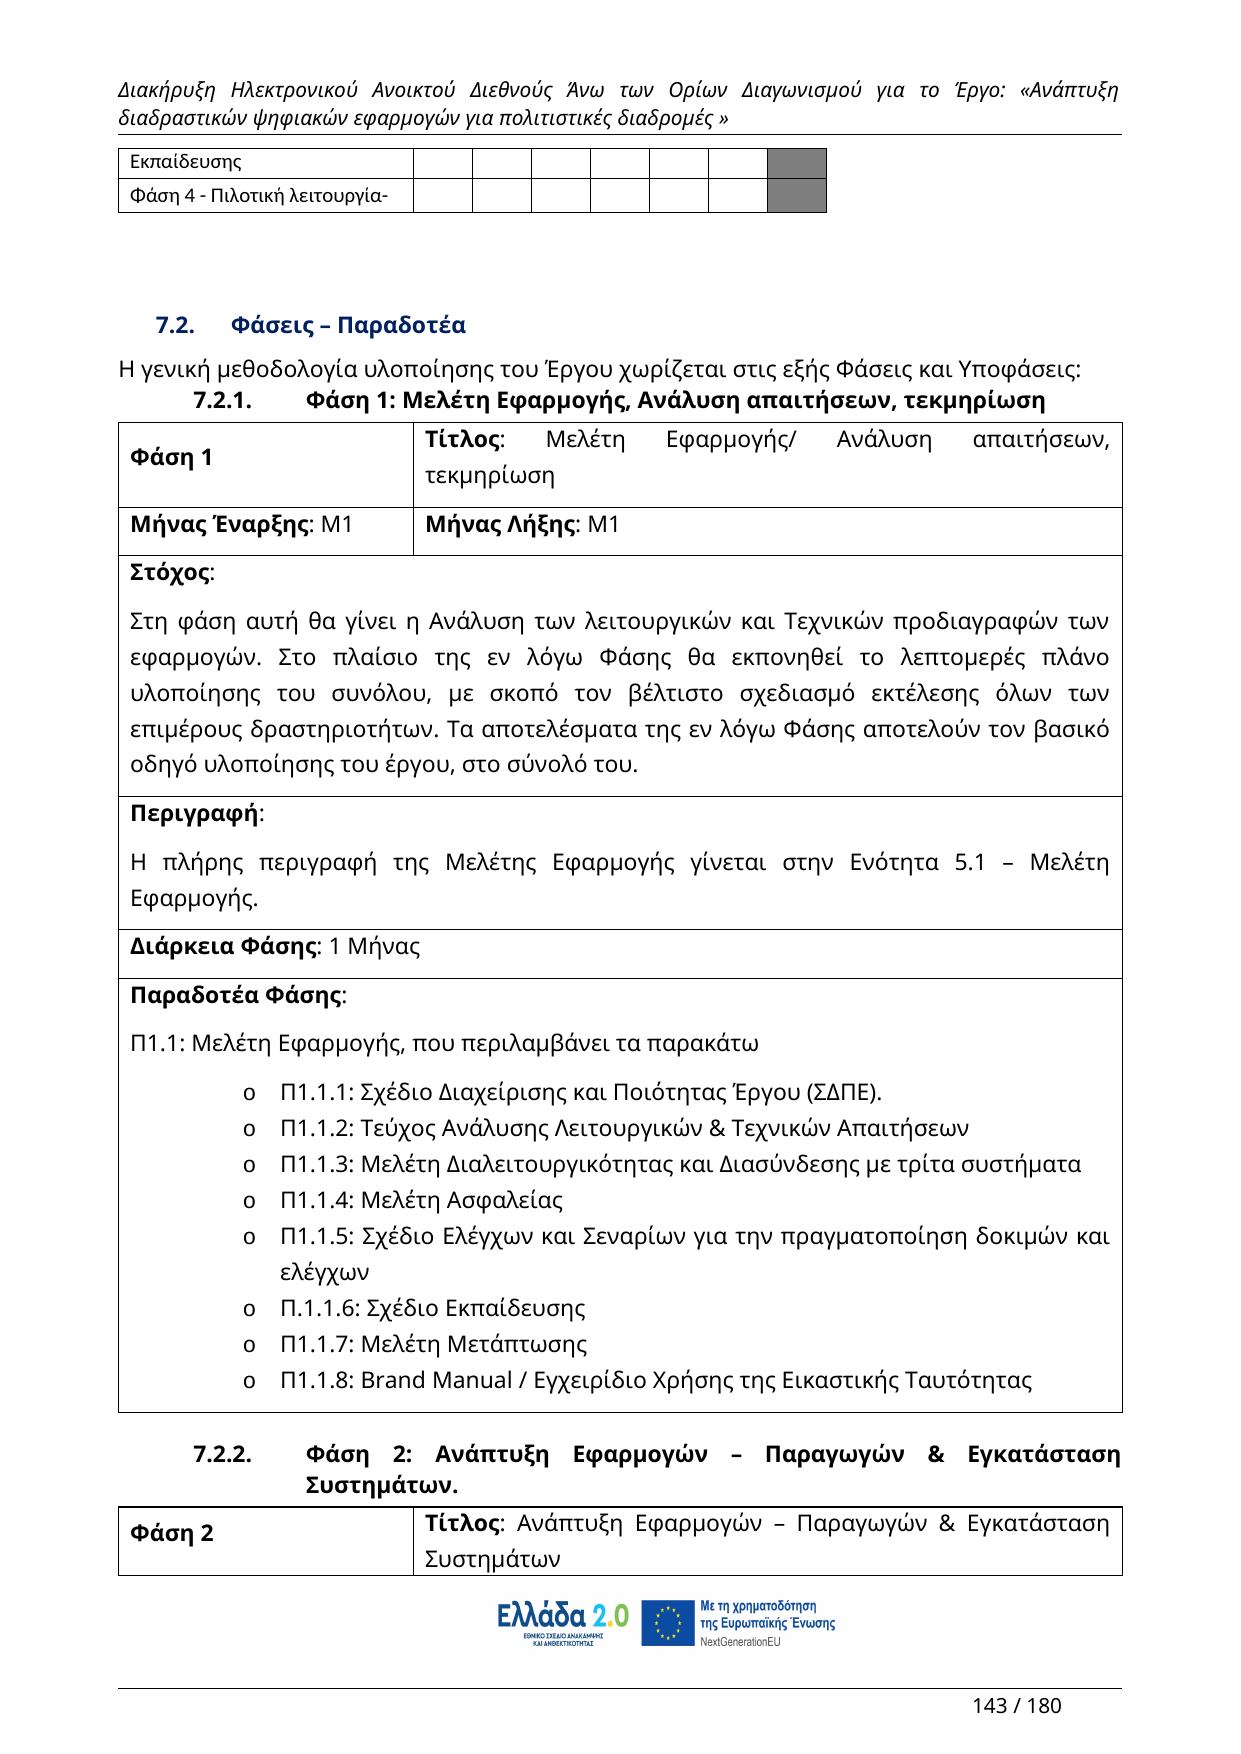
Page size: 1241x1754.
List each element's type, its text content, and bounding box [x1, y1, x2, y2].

table_cell [414, 179, 472, 212]
text Η γενική μεθοδολογία υλοποίησης του Έργου χωρίζεται στις εξής Φάσεις και Υποφάσεις: [118, 353, 1122, 384]
table_cell [709, 179, 767, 212]
table_cell Φάση 4 - Πιλοτική λειτουργία- [119, 179, 413, 212]
list Φάση 1: Μελέτη Εφαρμογής, Ανάλυση απαιτήσεων, τεκμηρίωση [193, 384, 1122, 416]
table_cell [532, 149, 590, 178]
table_cell [473, 179, 531, 212]
table_cell [650, 179, 708, 212]
list Φάση 2: Ανάπτυξη Εφαρμογών – Παραγωγών & Εγκατάσταση Συστημάτων. [193, 1438, 1122, 1500]
table_cell [768, 149, 826, 178]
table_cell Περιγραφή: Η πλήρης περιγραφή της Μελέτης Εφαρμογής γίνεται στην Ενότητα 5.1 – Μελέτη Εφαρμογής. [119, 797, 1122, 929]
table_cell Φάση 3 - Υπηρεσίες Εκπαίδευσης [119, 149, 413, 178]
list Φάσεις – Παραδοτέα [156, 309, 1122, 341]
table_cell [473, 149, 531, 178]
table_cell Διάρκεια Φάσης: 1 Μήνας [119, 930, 1122, 978]
table_cell [709, 149, 767, 178]
table_header Τίτλος: Μελέτη Εφαρμογής/ Ανάλυση απαιτήσεων, τεκμηρίωση [414, 423, 1122, 507]
table_cell Μήνας Έναρξης: Μ1 [119, 508, 413, 555]
table_cell [591, 179, 649, 212]
table_cell [532, 179, 590, 212]
table_cell Στόχος: Στη φάση αυτή θα γίνει η Ανάλυση των λειτουργικών και Τεχνικών προδιαγραφών των εφαρμογών. Στο πλαίσιο της εν λόγω Φάσης θα εκπονηθεί το λεπτομερές πλάνο υλοποίησης του συνόλου, με σκοπό τον βέλτιστο σχεδιασμό εκτέλεσης όλων των επιμέρους δραστηριοτήτων. Τα αποτελέσματα της εν λόγω Φάσης αποτελούν τον βασικό οδηγό υλοποίησης του έργου, στο σύνολό του. [119, 556, 1122, 796]
table_header Φάση 2 [119, 1508, 413, 1574]
table_header Τίτλος: Ανάπτυξη Εφαρμογών – Παραγωγών & Εγκατάσταση Συστημάτων [414, 1508, 1122, 1574]
table_cell [768, 179, 826, 212]
table_cell [650, 149, 708, 178]
table_cell Μήνας Λήξης: Μ1 [414, 508, 1122, 555]
table_cell [414, 149, 472, 178]
picture [485, 1583, 848, 1663]
table_cell [591, 149, 649, 178]
table_cell Παραδοτέα Φάσης: Π1.1: Μελέτη Εφαρμογής, που περιλαμβάνει τα παρακάτω Π1.1.1: Σχέδιο Διαχείρισης και Ποιότητας Έργου (ΣΔΠΕ). Π1.1.2: Τεύχος Ανάλυσης Λειτουργικών & Τεχνικών Απαιτήσεων Π1.1.3: Μελέτη Διαλειτουργικότητας και Διασύνδεσης με τρίτα συστήματα Π1.1.4: Μελέτη Ασφαλείας Π1.1.5: Σχέδιο Ελέγχων και Σεναρίων για την πραγματοποίηση δοκιμών και ελέγχων Π.1.1.6: Σχέδιο Εκπαίδευσης Π1.1.7: Μελέτη Μετάπτωσης Π1.1.8: Brand Manual / Εγχειρίδιο Χρήσης της Εικαστικής Ταυτότητας [119, 979, 1122, 1412]
table_header Φάση 1 [119, 423, 413, 507]
